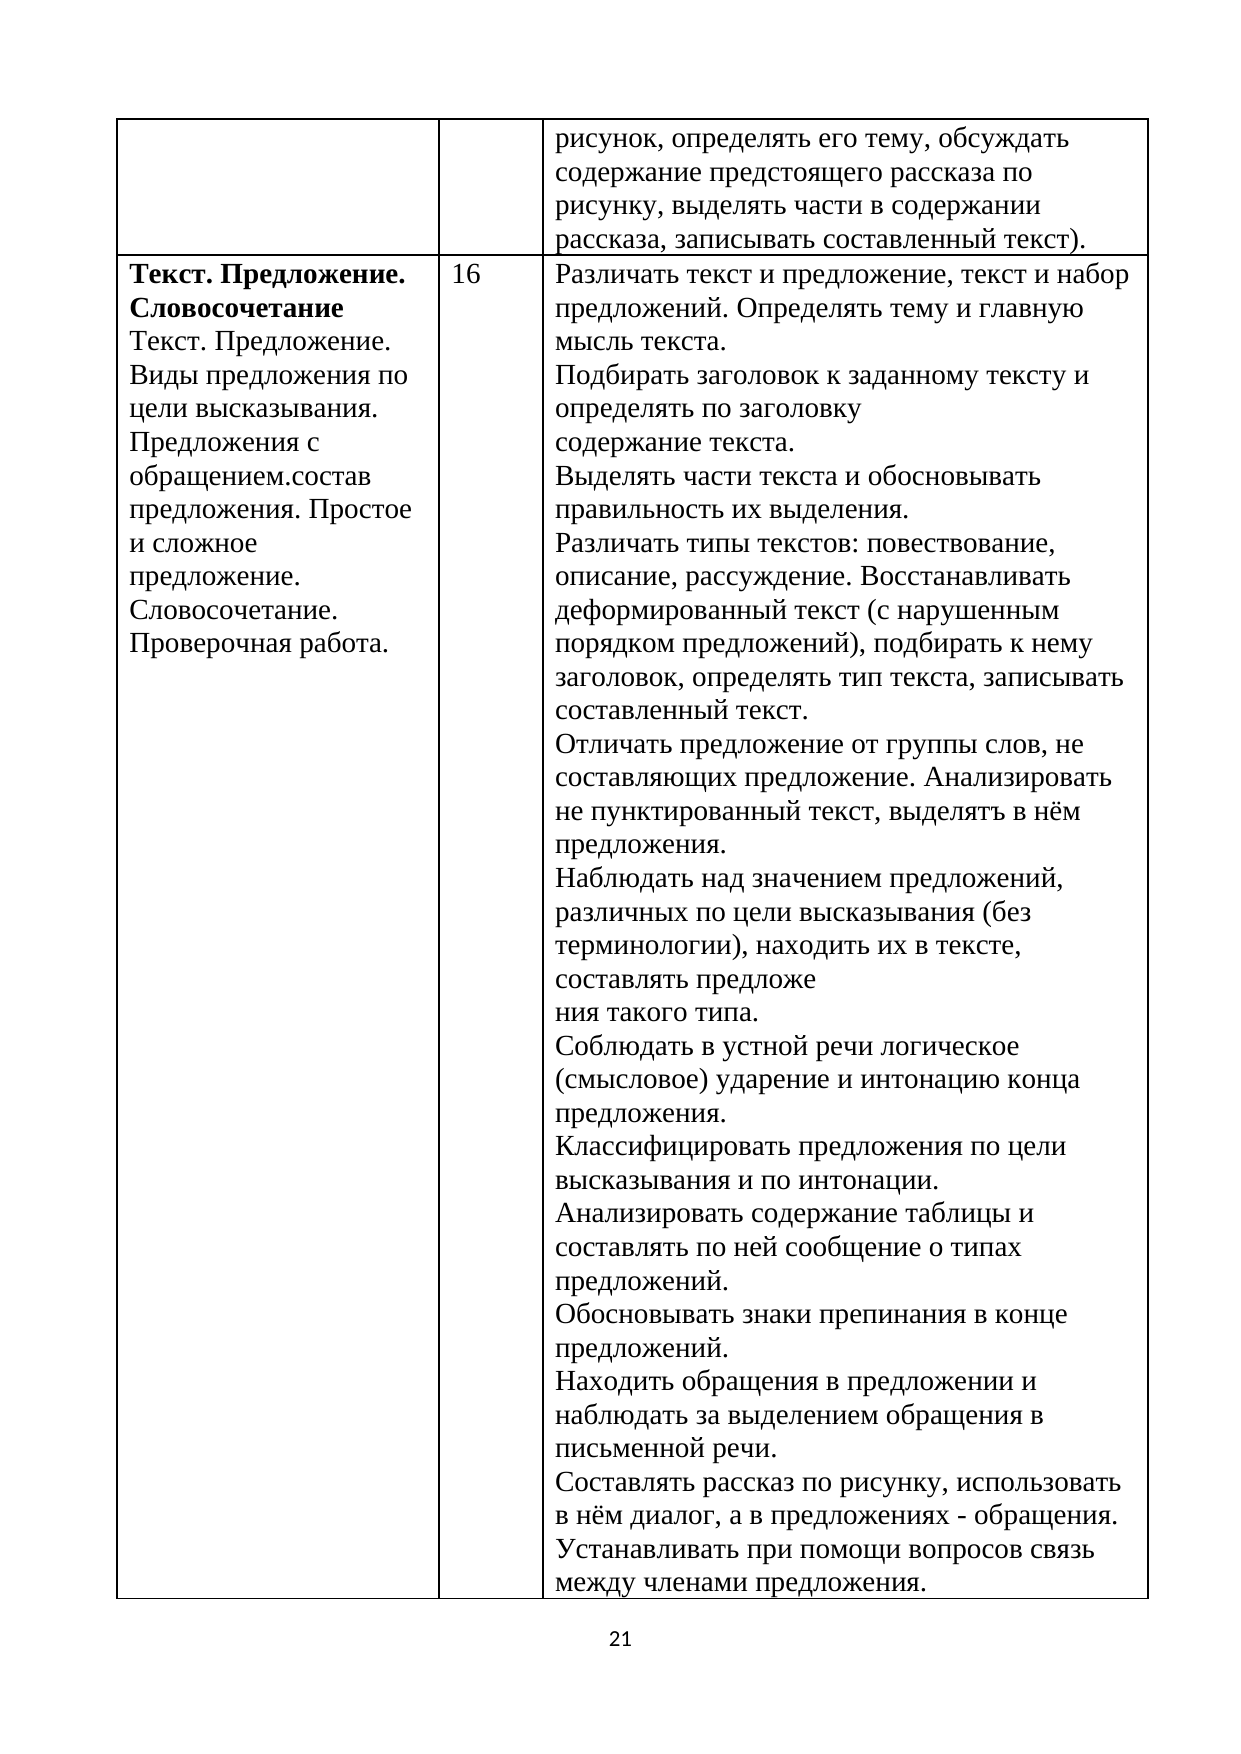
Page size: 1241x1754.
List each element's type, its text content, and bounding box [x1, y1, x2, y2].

table_cell 2 [440, 120, 542, 254]
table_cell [118, 120, 438, 254]
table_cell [544, 120, 1147, 254]
table_cell 16 [440, 256, 542, 1598]
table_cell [118, 256, 438, 1598]
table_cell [544, 256, 1147, 1598]
